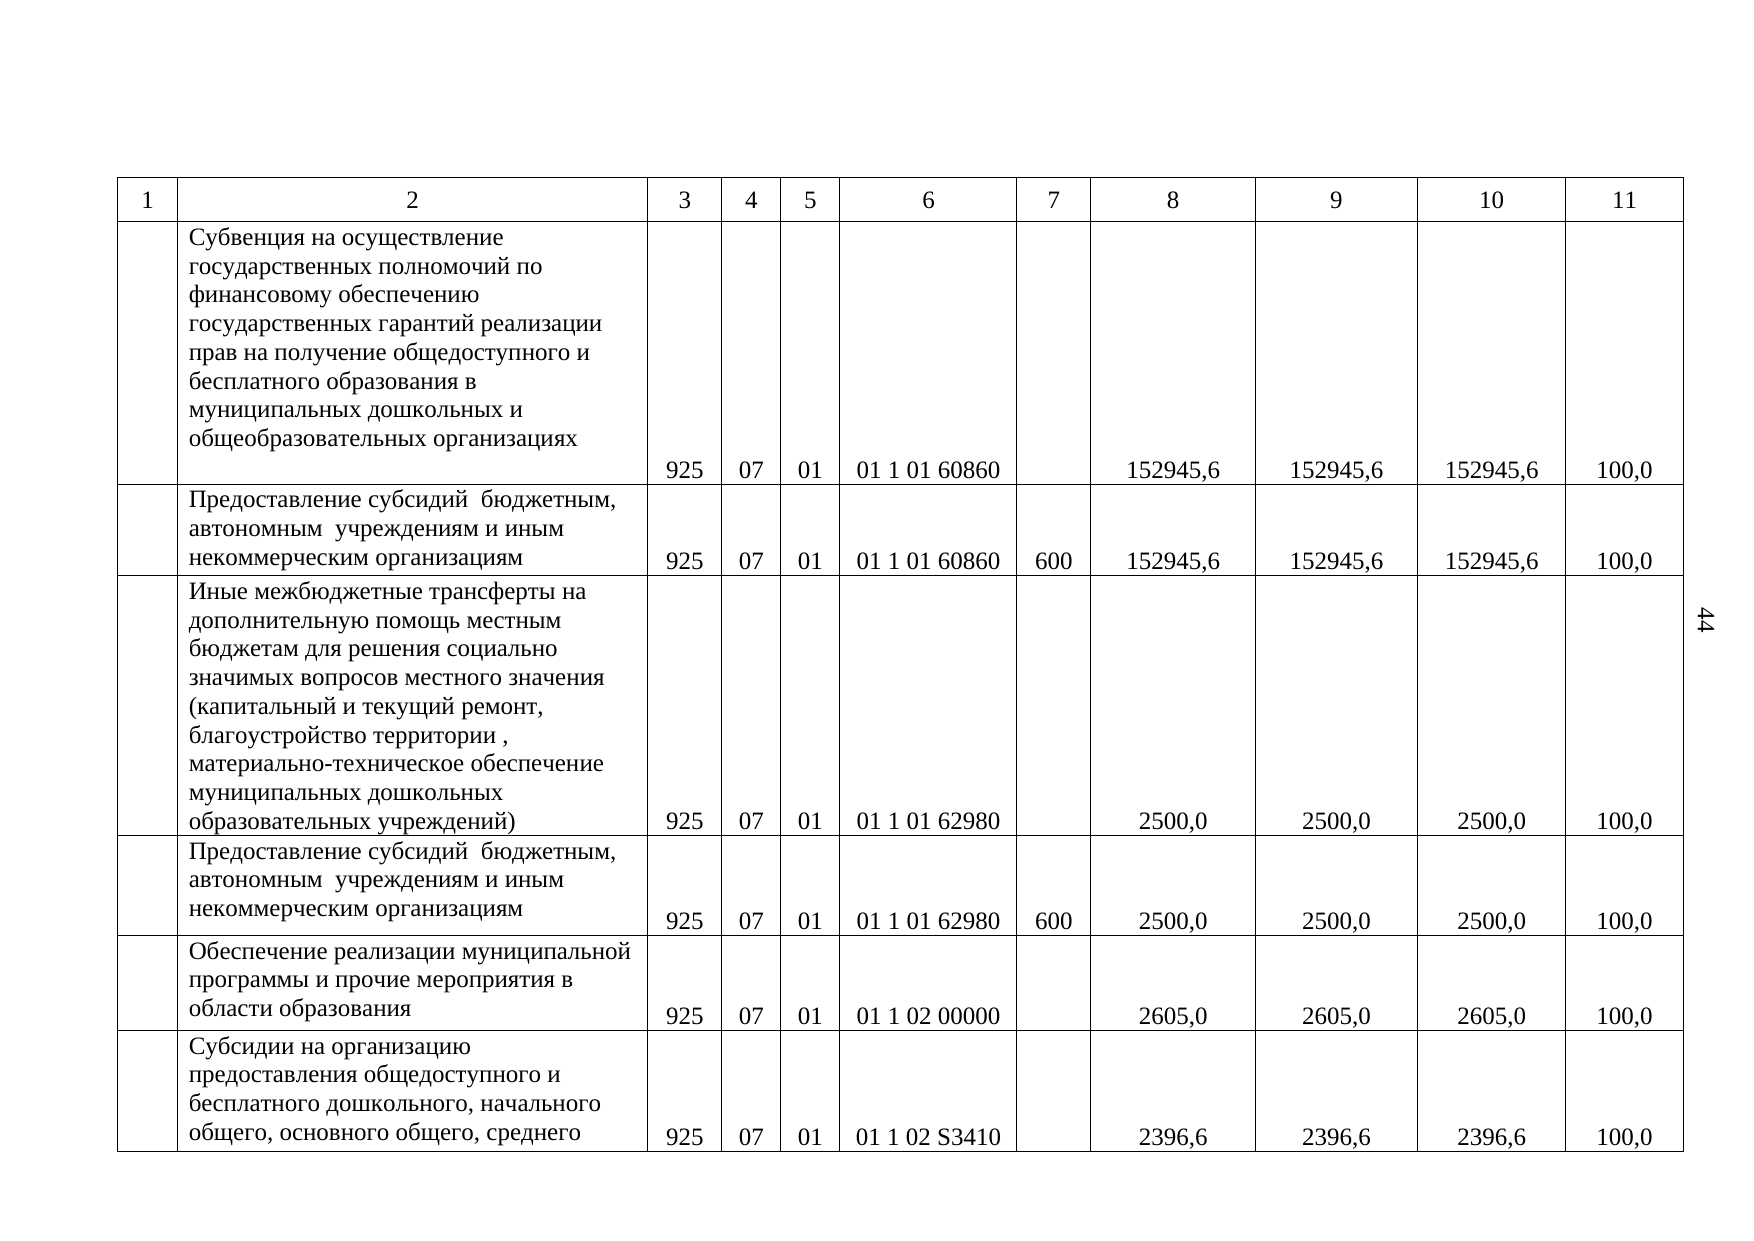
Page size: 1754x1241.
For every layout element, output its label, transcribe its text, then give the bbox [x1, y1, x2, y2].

table_header 4 [722, 178, 780, 221]
table_header 3 [648, 178, 721, 221]
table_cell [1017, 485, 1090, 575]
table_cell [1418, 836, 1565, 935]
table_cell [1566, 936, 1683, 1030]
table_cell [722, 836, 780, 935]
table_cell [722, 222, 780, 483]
table_header 6 [840, 178, 1016, 221]
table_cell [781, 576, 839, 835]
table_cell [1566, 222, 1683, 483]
table_header 10 [1418, 178, 1565, 221]
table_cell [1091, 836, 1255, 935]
table_header 9 [1256, 178, 1417, 221]
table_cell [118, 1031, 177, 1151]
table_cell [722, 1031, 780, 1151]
table_header 8 [1091, 178, 1255, 221]
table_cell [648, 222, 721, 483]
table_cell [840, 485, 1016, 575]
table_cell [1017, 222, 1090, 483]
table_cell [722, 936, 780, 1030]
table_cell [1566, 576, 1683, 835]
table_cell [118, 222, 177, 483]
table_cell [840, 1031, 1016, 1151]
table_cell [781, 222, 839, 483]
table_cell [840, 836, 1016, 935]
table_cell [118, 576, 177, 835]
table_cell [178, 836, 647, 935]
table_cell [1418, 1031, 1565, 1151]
table_header 11 [1566, 178, 1683, 221]
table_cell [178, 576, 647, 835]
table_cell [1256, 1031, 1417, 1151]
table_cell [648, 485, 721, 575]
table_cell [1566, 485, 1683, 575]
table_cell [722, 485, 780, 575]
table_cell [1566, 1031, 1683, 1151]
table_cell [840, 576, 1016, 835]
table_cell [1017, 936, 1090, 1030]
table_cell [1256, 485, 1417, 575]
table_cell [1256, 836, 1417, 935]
table_header 5 [781, 178, 839, 221]
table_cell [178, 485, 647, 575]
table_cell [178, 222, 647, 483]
table_header 2 [178, 178, 647, 221]
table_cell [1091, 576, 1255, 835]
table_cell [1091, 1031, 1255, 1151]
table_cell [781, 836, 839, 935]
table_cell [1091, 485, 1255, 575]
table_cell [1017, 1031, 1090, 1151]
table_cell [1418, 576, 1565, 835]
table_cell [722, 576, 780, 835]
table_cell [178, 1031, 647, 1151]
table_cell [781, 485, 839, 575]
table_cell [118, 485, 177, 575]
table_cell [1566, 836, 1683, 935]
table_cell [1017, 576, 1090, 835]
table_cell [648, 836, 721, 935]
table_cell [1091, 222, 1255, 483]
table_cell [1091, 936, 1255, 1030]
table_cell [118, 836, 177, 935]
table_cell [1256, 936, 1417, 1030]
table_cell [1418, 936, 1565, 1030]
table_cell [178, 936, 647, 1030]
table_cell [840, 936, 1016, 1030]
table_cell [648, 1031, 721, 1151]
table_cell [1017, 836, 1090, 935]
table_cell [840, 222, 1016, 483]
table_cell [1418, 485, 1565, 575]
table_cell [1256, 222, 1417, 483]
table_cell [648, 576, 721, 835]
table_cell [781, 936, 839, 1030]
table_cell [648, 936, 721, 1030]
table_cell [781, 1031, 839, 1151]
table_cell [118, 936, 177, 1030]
table_header 1 [118, 178, 177, 221]
table_header 7 [1017, 178, 1090, 221]
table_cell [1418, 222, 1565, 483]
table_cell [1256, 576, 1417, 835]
